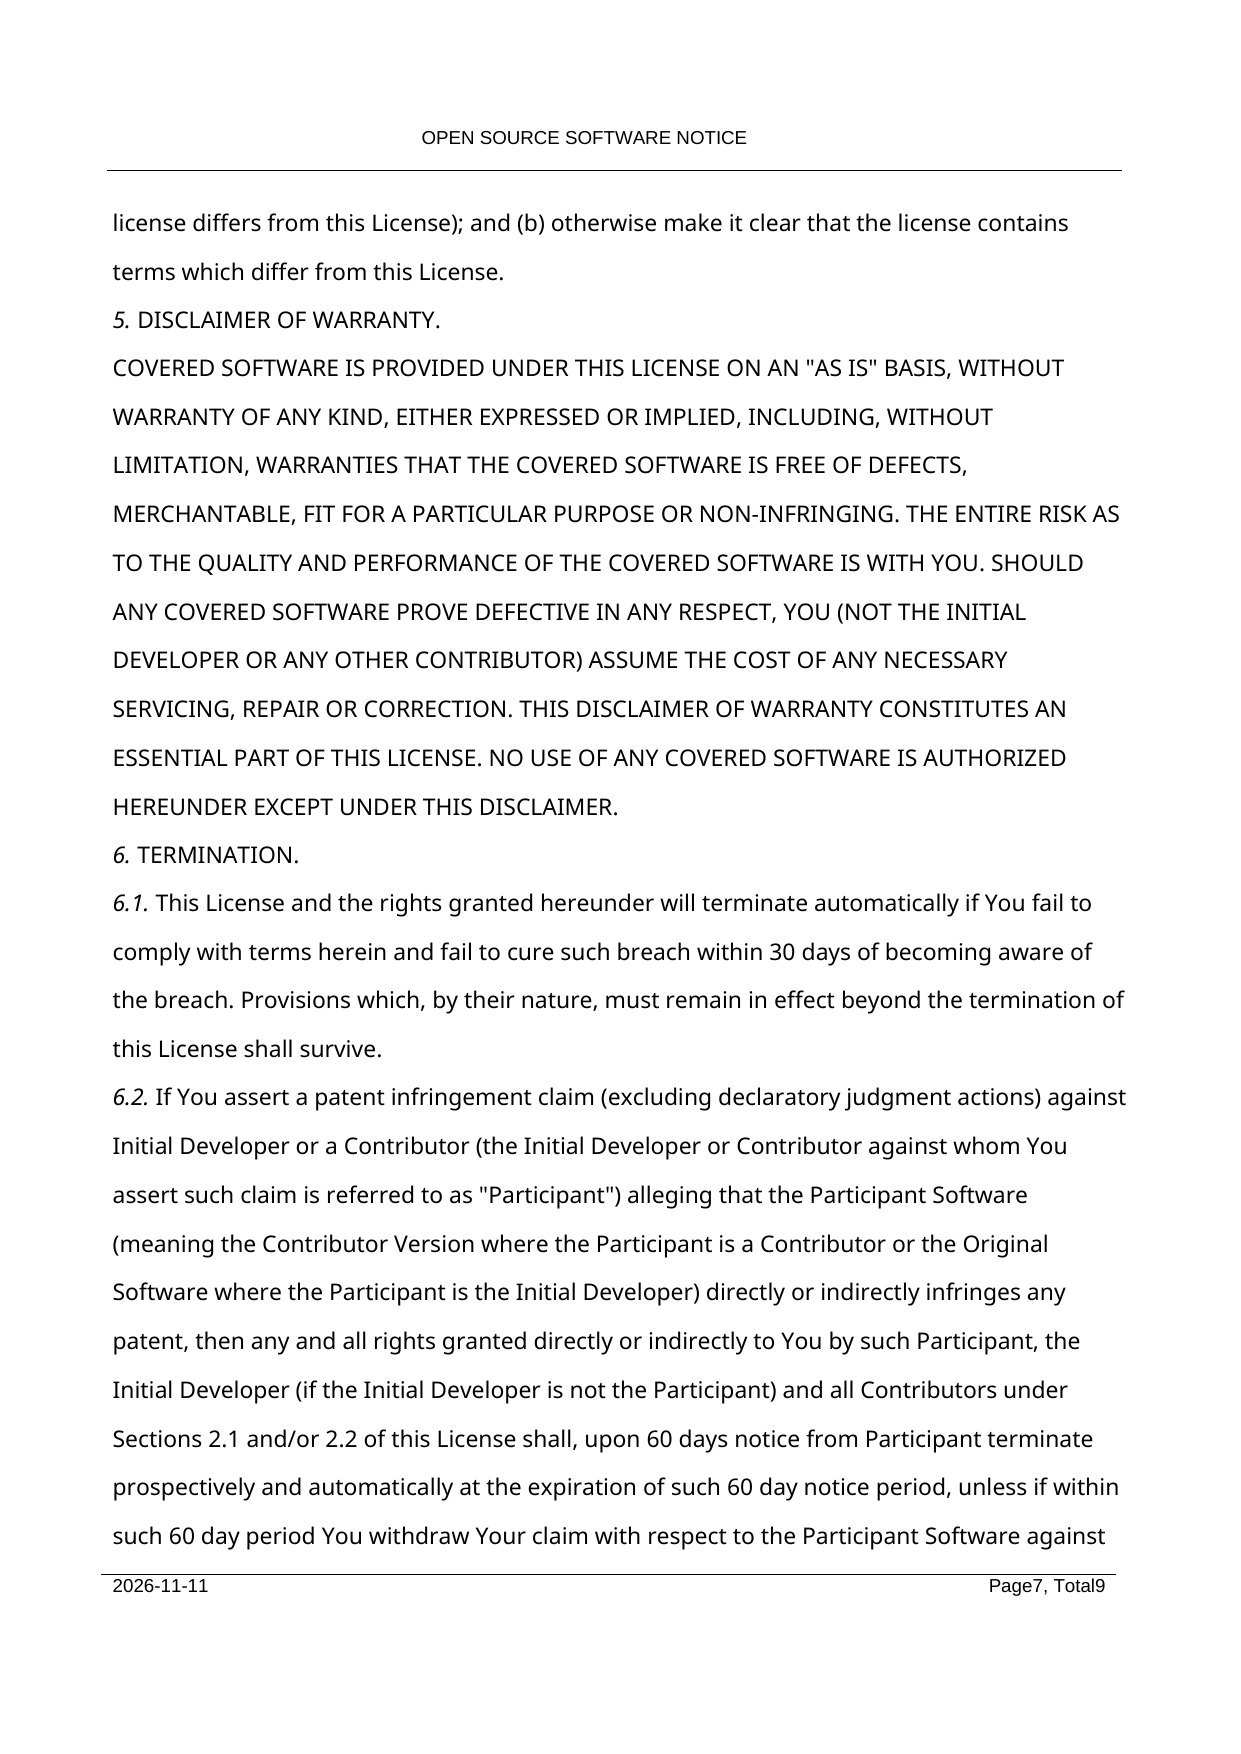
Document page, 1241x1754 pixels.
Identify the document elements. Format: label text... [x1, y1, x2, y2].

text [112, 206, 1128, 288]
text 6. TERMINATION. [112, 838, 1128, 871]
text 5. DISCLAIMER OF WARRANTY. [112, 303, 1128, 336]
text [112, 1081, 1128, 1552]
text 6.1. This License and the rights granted hereunder will terminate automatically if You fail to comply with terms herein and fail to cure such breach within 30 days of becoming aware of the breach. Provisions which, by their nature, must remain in effect beyond the termination of this License shall survive. [112, 886, 1128, 1065]
text COVERED SOFTWARE IS PROVIDED UNDER THIS LICENSE ON AN "AS IS" BASIS, WITHOUT WARRANTY OF ANY KIND, EITHER EXPRESSED OR IMPLIED, INCLUDING, WITHOUT LIMITATION, WARRANTIES THAT THE COVERED SOFTWARE IS FREE OF DEFECTS, MERCHANTABLE, FIT FOR A PARTICULAR PURPOSE OR NON-INFRINGING. THE ENTIRE RISK AS TO THE QUALITY AND PERFORMANCE OF THE COVERED SOFTWARE IS WITH YOU. SHOULD ANY COVERED SOFTWARE PROVE DEFECTIVE IN ANY RESPECT, YOU (NOT THE INITIAL DEVELOPER OR ANY OTHER CONTRIBUTOR) ASSUME THE COST OF ANY NECESSARY SERVICING, REPAIR OR CORRECTION. THIS DISCLAIMER OF WARRANTY CONSTITUTES AN ESSENTIAL PART OF THIS LICENSE. NO USE OF ANY COVERED SOFTWARE IS AUTHORIZED HEREUNDER EXCEPT UNDER THIS DISCLAIMER. [112, 351, 1128, 823]
